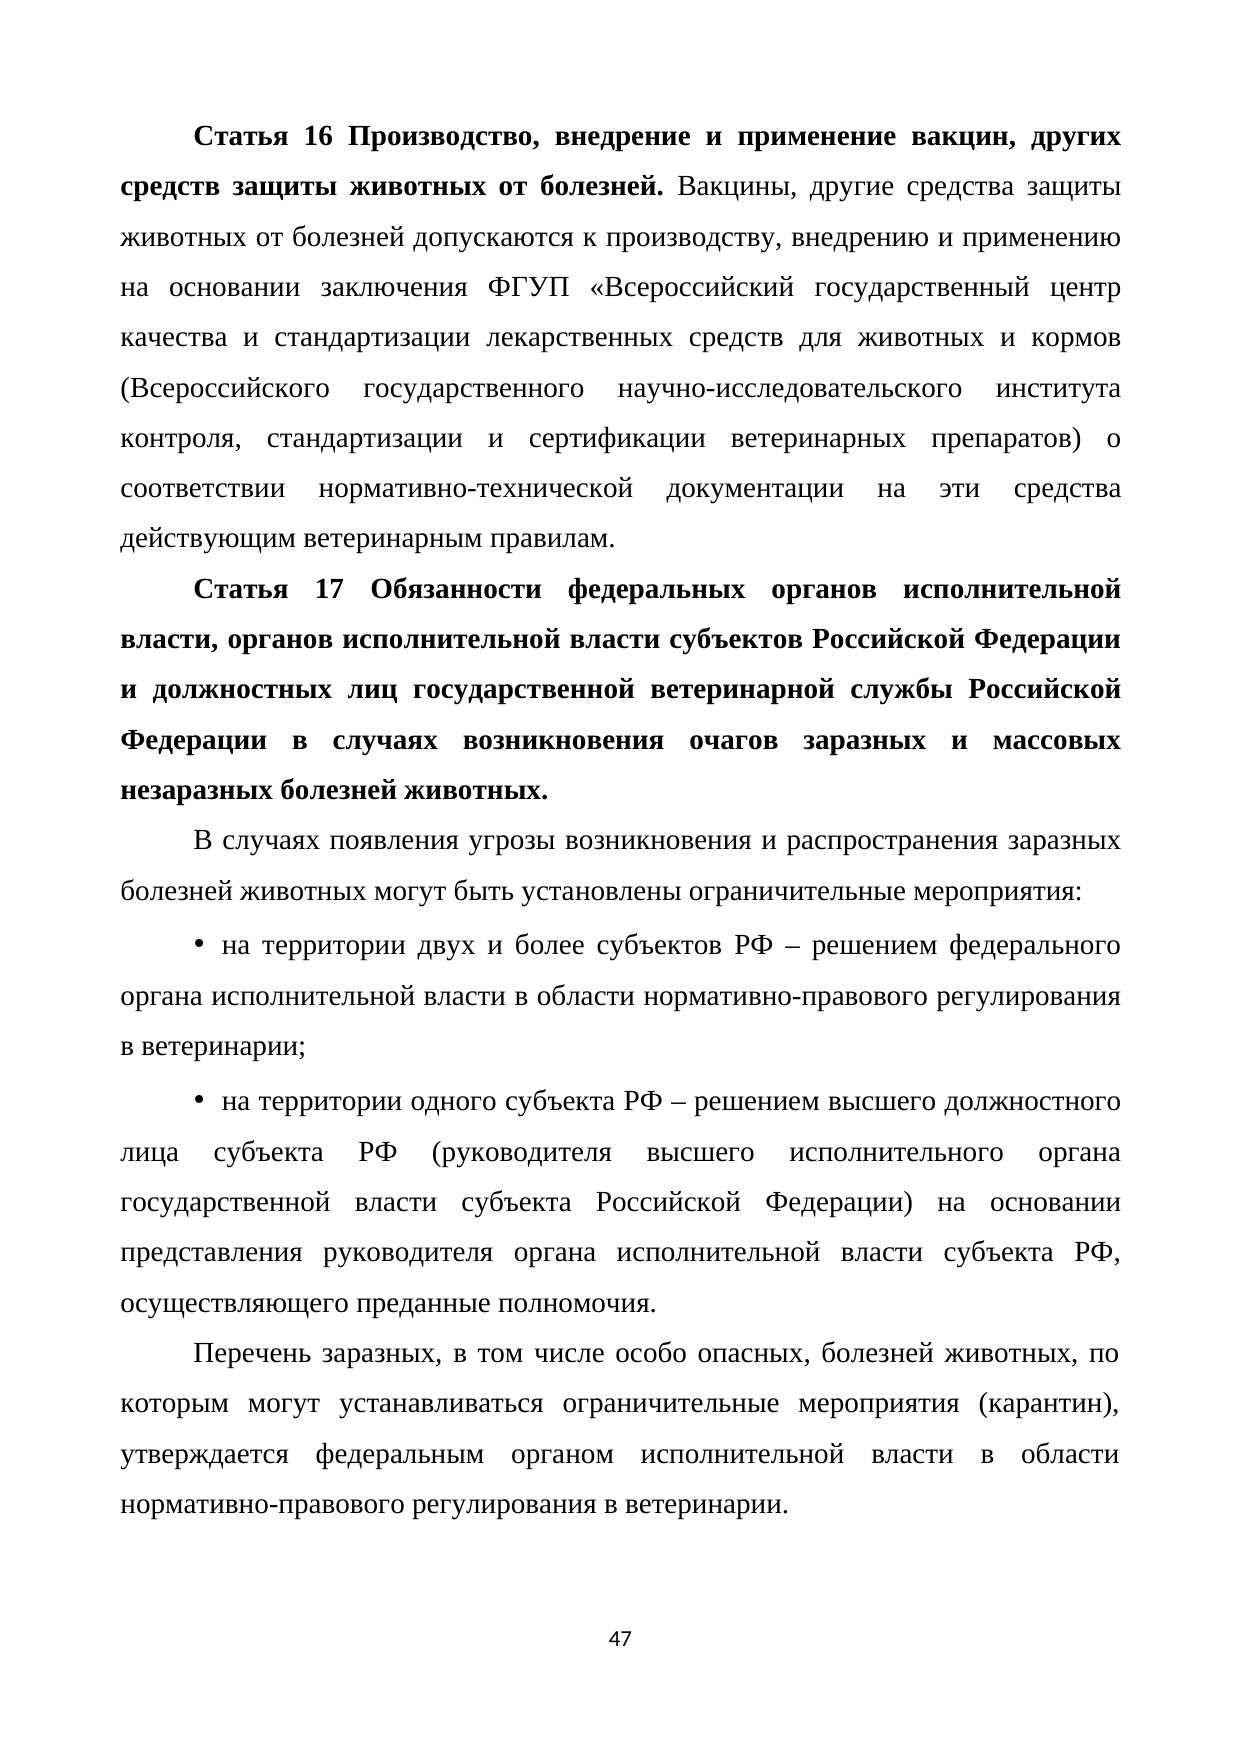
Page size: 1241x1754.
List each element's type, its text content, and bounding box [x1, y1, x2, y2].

text Перечень заразных, в том числе особо опасных, болезней животных, по которым могут устанавливаться ограничительные мероприятия (карантин), утверждается федеральным органом исполнительной власти в области нормативно-правового регулирования в ветеринарии. [120, 1335, 1120, 1520]
text Статья 17 Обязанности федеральных органов исполнительной власти, органов исполнительной власти субъектов Российской Федерации и должностных лиц государственной ветеринарной службы Российской Федерации в случаях возникновения очагов заразных и массовых незаразных болезней животных. [120, 571, 1122, 806]
text В случаях появления угрозы возникновения и распространения заразных болезней животных могут быть установлены ограничительные мероприятия: [120, 822, 1122, 906]
text Статья 16 Производство, внедрение и применение вакцин, других средств защиты животных от болезней. Вакцины, другие средства защиты животных от болезней допускаются к производству, внедрению и применению на основании заключения ФГУП «Всероссийский государственный центр качества и стандартизации лекарственных средств для животных и кормов (Всероссийского государственного научно-исследовательского института контроля, стандартизации и сертификации ветеринарных препаратов) о соответствии нормативно-технической документации на эти средства действующим ветеринарным правилам. [120, 118, 1122, 554]
list на территории одного субъекта РФ – решением высшего должностного лица субъекта РФ (руководителя высшего исполнительного органа государственной власти субъекта Российской Федерации) на основании представления руководителя органа исполнительной власти субъекта РФ, осуществляющего преданные полномочия. [120, 1079, 1122, 1318]
list на территории двух и более субъектов РФ – решением федерального органа исполнительной власти в области нормативно-правового регулирования в ветеринарии; [120, 923, 1122, 1062]
